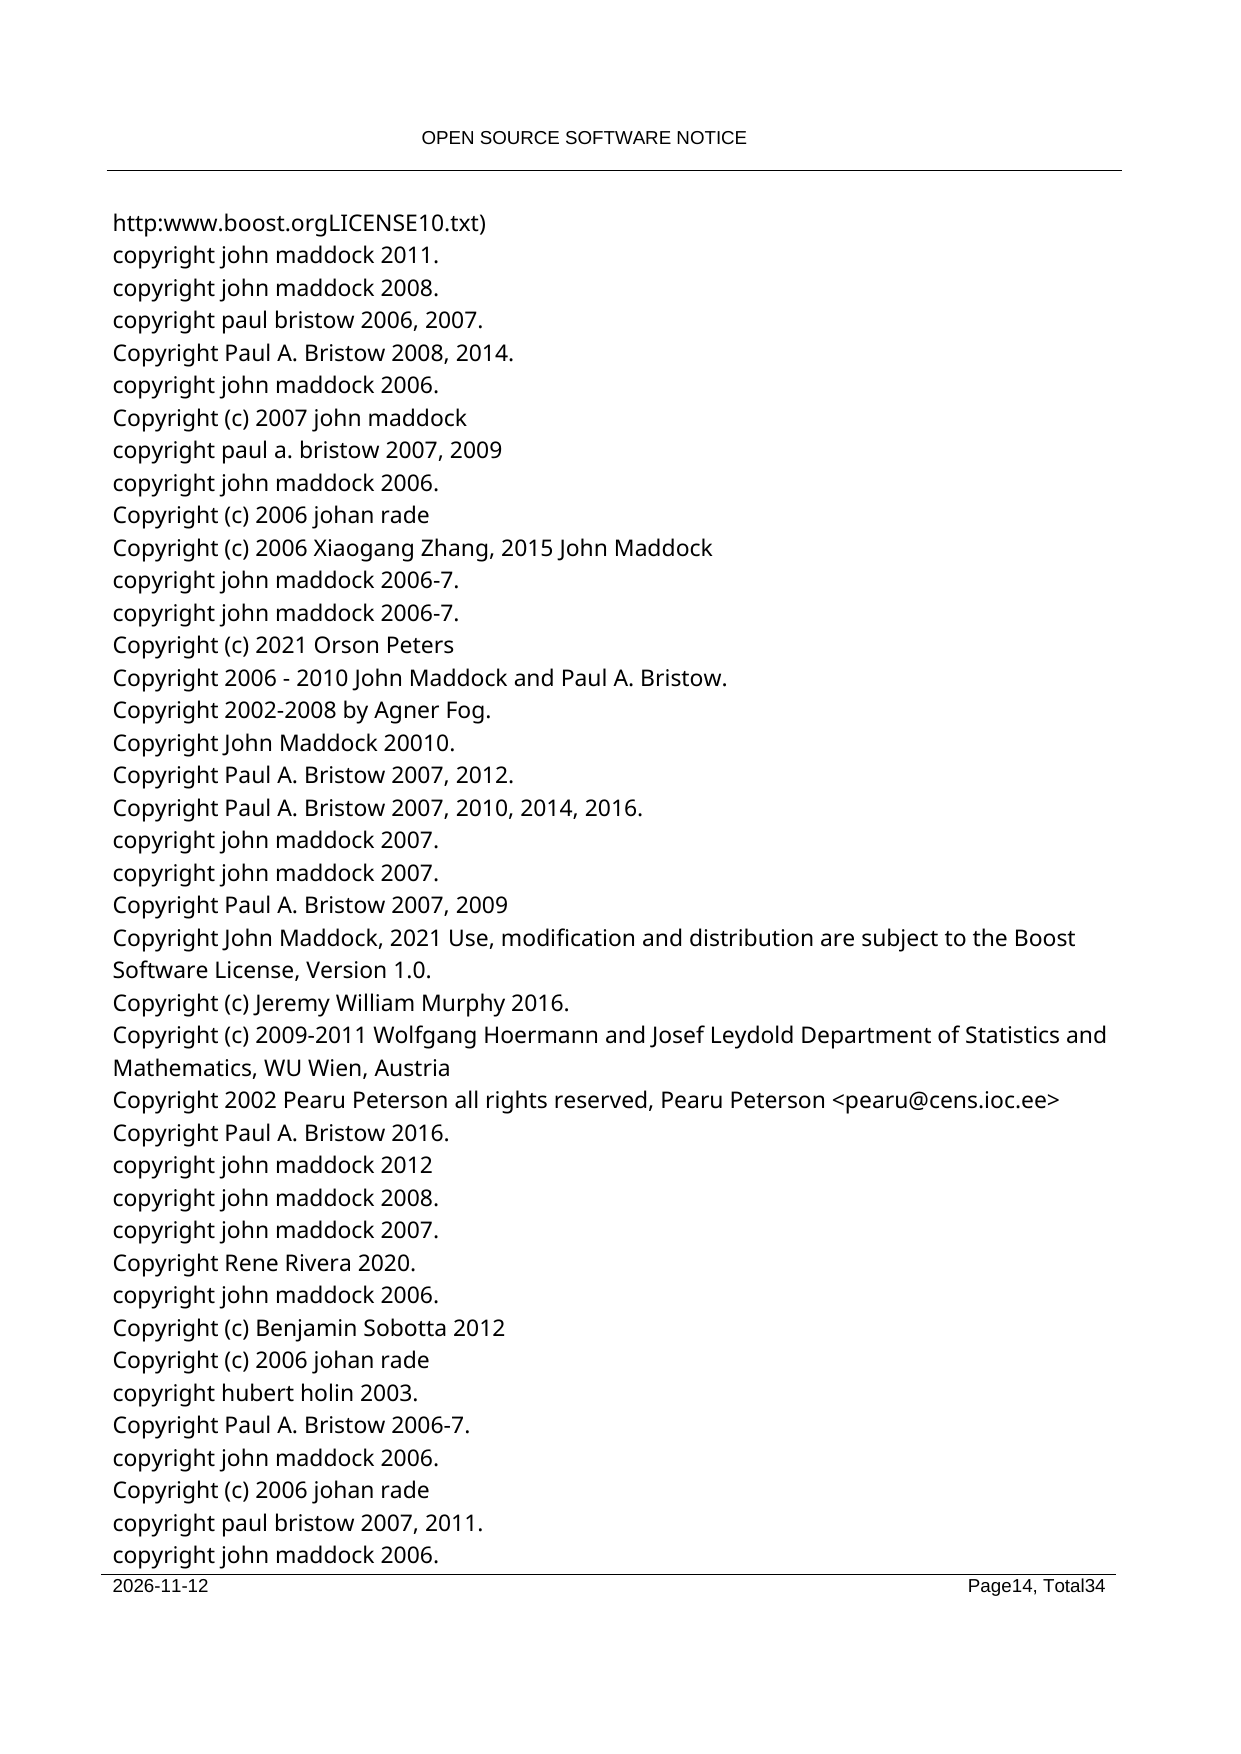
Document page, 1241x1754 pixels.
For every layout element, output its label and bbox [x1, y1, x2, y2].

text [112, 206, 1128, 1571]
